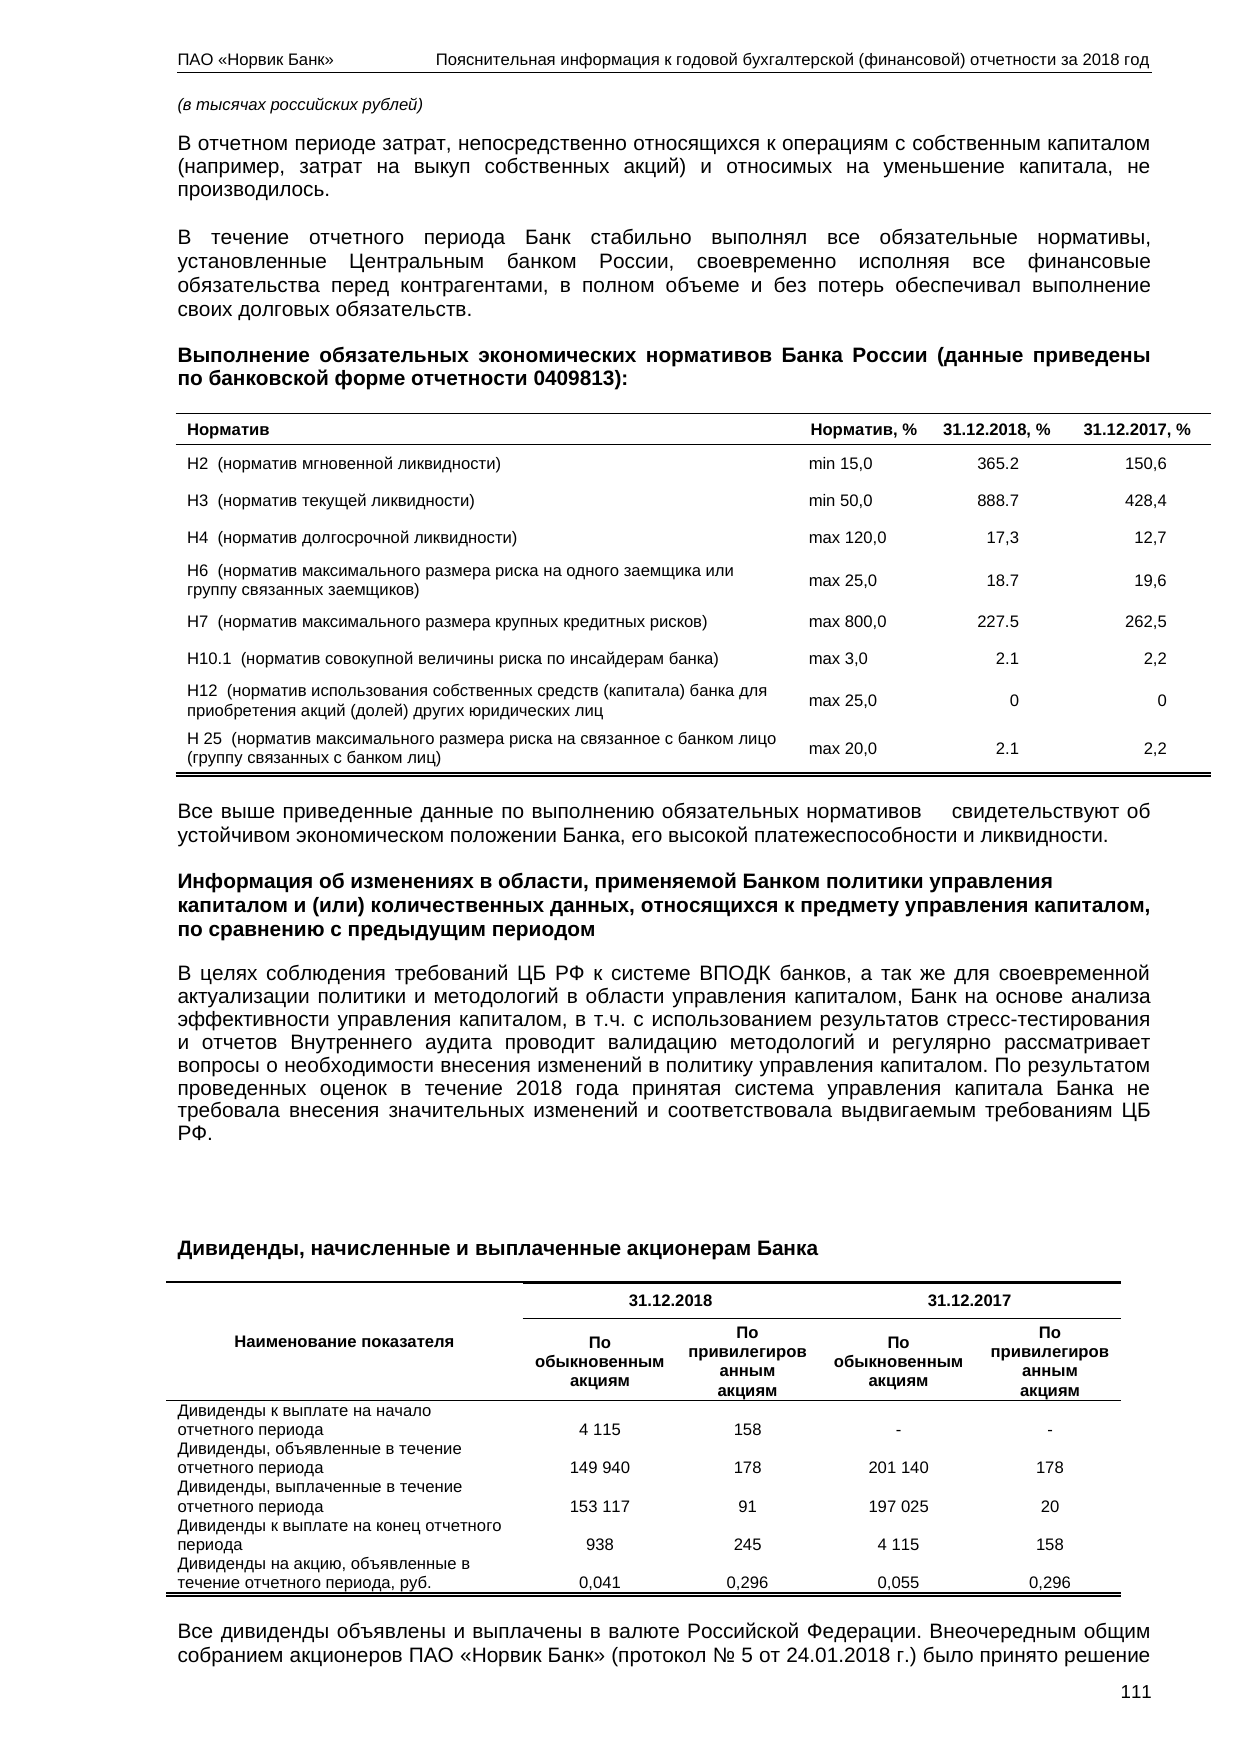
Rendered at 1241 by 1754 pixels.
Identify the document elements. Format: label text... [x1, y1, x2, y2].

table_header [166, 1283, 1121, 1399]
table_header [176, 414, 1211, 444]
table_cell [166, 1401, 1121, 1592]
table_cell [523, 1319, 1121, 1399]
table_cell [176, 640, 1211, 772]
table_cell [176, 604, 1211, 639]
text Все выше приведенные данные по выполнению обязательных нормативов свидетельствуют об устойчивом экономическом положении Банка, его высокой платежеспособности и ликвидности. [177, 798, 1152, 846]
text Дивиденды, начисленные и выплаченные акционерам Банка [177, 1236, 1152, 1260]
text Выполнение обязательных экономических нормативов Банка России (данные приведены по банковской форме отчетности 0409813): [177, 345, 1152, 390]
text В течение отчетного периода Банк стабильно выполнял все обязательные нормативы, установленные Центральным банком России, своевременно исполняя все финансовые обязательства перед контрагентами, в полном объеме и без потерь обеспечивал выполнение своих долговых обязательств. [177, 225, 1152, 321]
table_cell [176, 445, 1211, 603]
text Информация об изменениях в области, применяемой Банком политики управления капиталом и (или) количественных данных, относящихся к предмету управления капиталом, по сравнению с предыдущим периодом [177, 869, 1152, 941]
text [177, 1618, 1152, 1666]
text В целях соблюдения требований ЦБ РФ к системе ВПОДК банков, а так же для своевременной актуализации политики и методологий в области управления капиталом, Банк на основе анализа эффективности управления капиталом, в т.ч. с использованием результатов стресс-тестирования и отчетов Внутреннего аудита проводит валидацию методологий и регулярно рассматривает вопросы о необходимости внесения изменений в политику управления капиталом. По результатом проведенных оценок в течение 2018 года принятая система управления капитала Банка не требовала внесения значительных изменений и соответствовала выдвигаемым требованиям ЦБ РФ. [177, 963, 1152, 1145]
text В отчетном периоде затрат, непосредственно относящихся к операциям с собственным капиталом (например, затрат на выкуп собственных акций) и относимых на уменьшение капитала, не производилось. [177, 133, 1152, 201]
